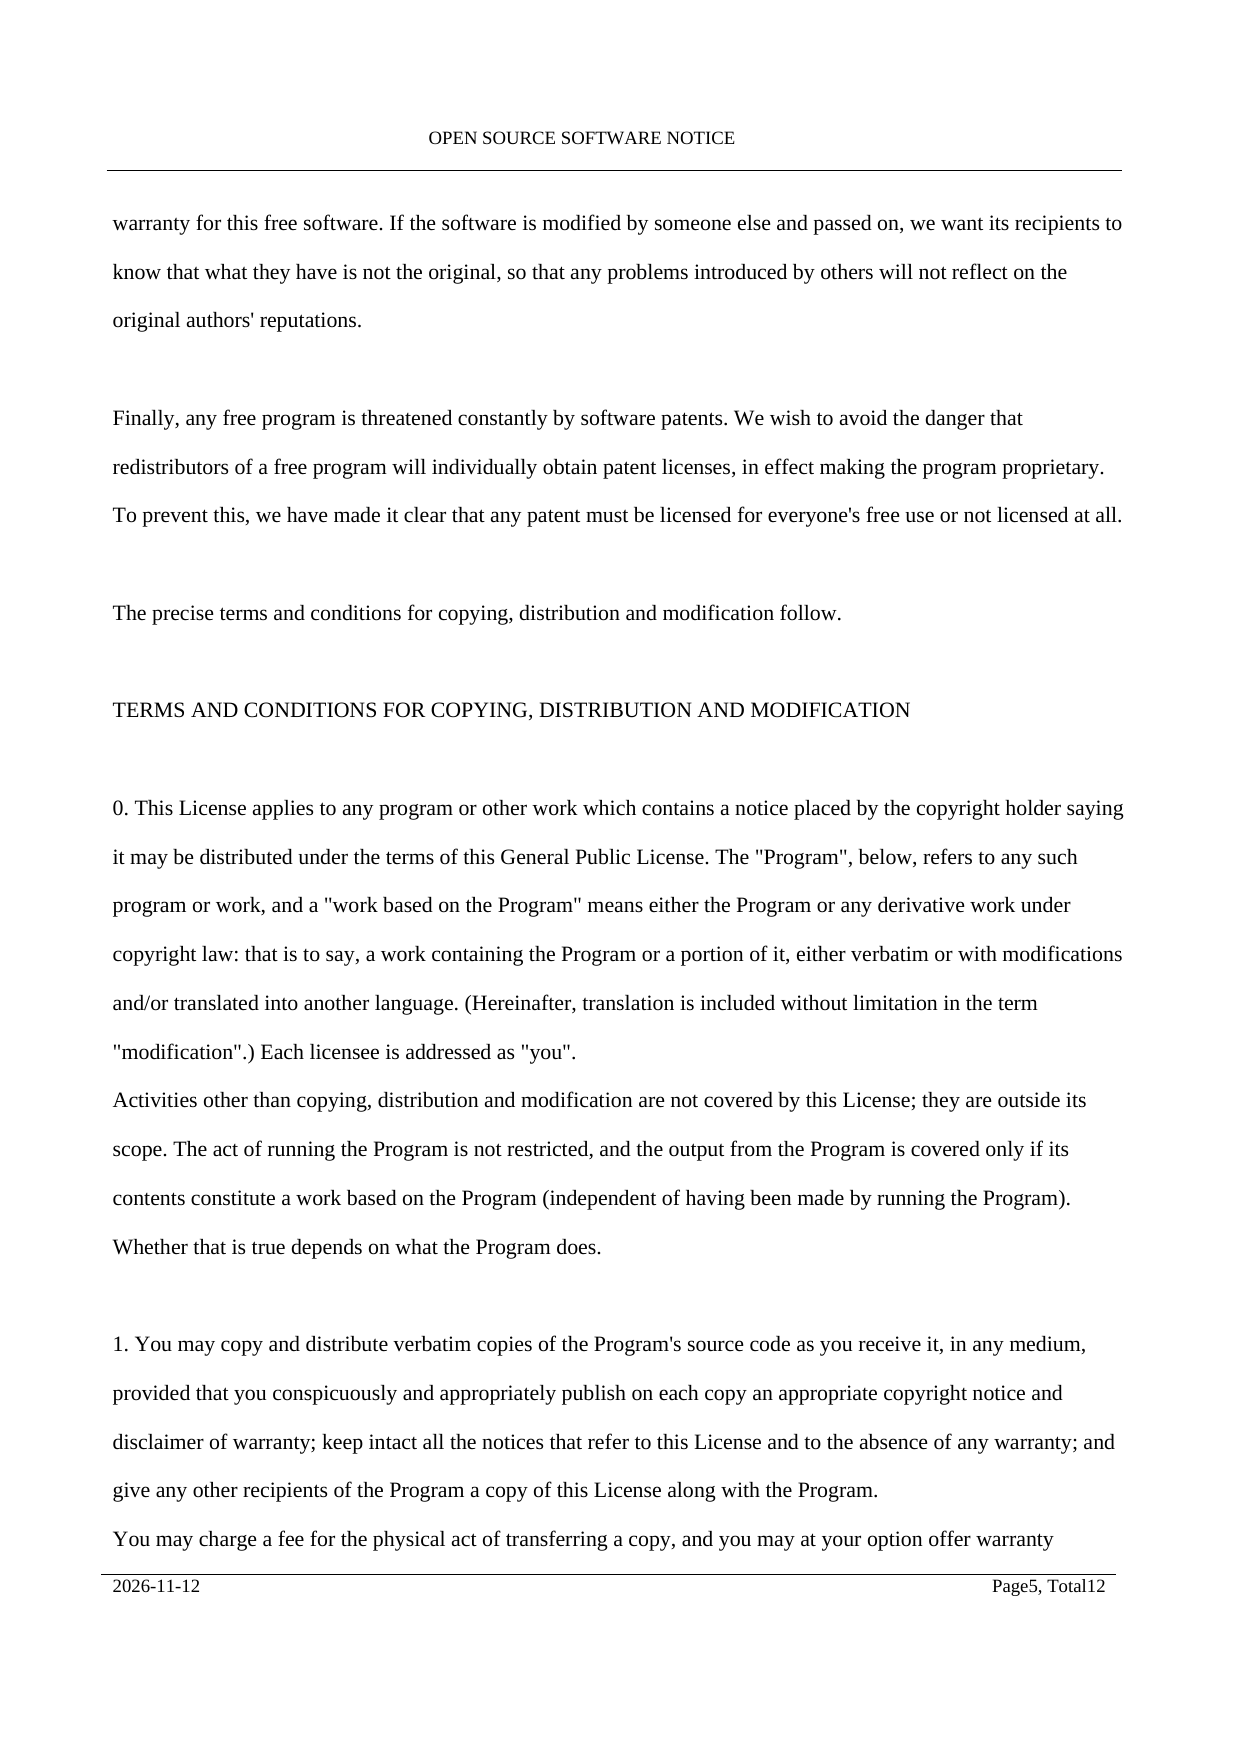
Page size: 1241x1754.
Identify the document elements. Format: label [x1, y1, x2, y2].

text [112, 206, 1128, 1555]
